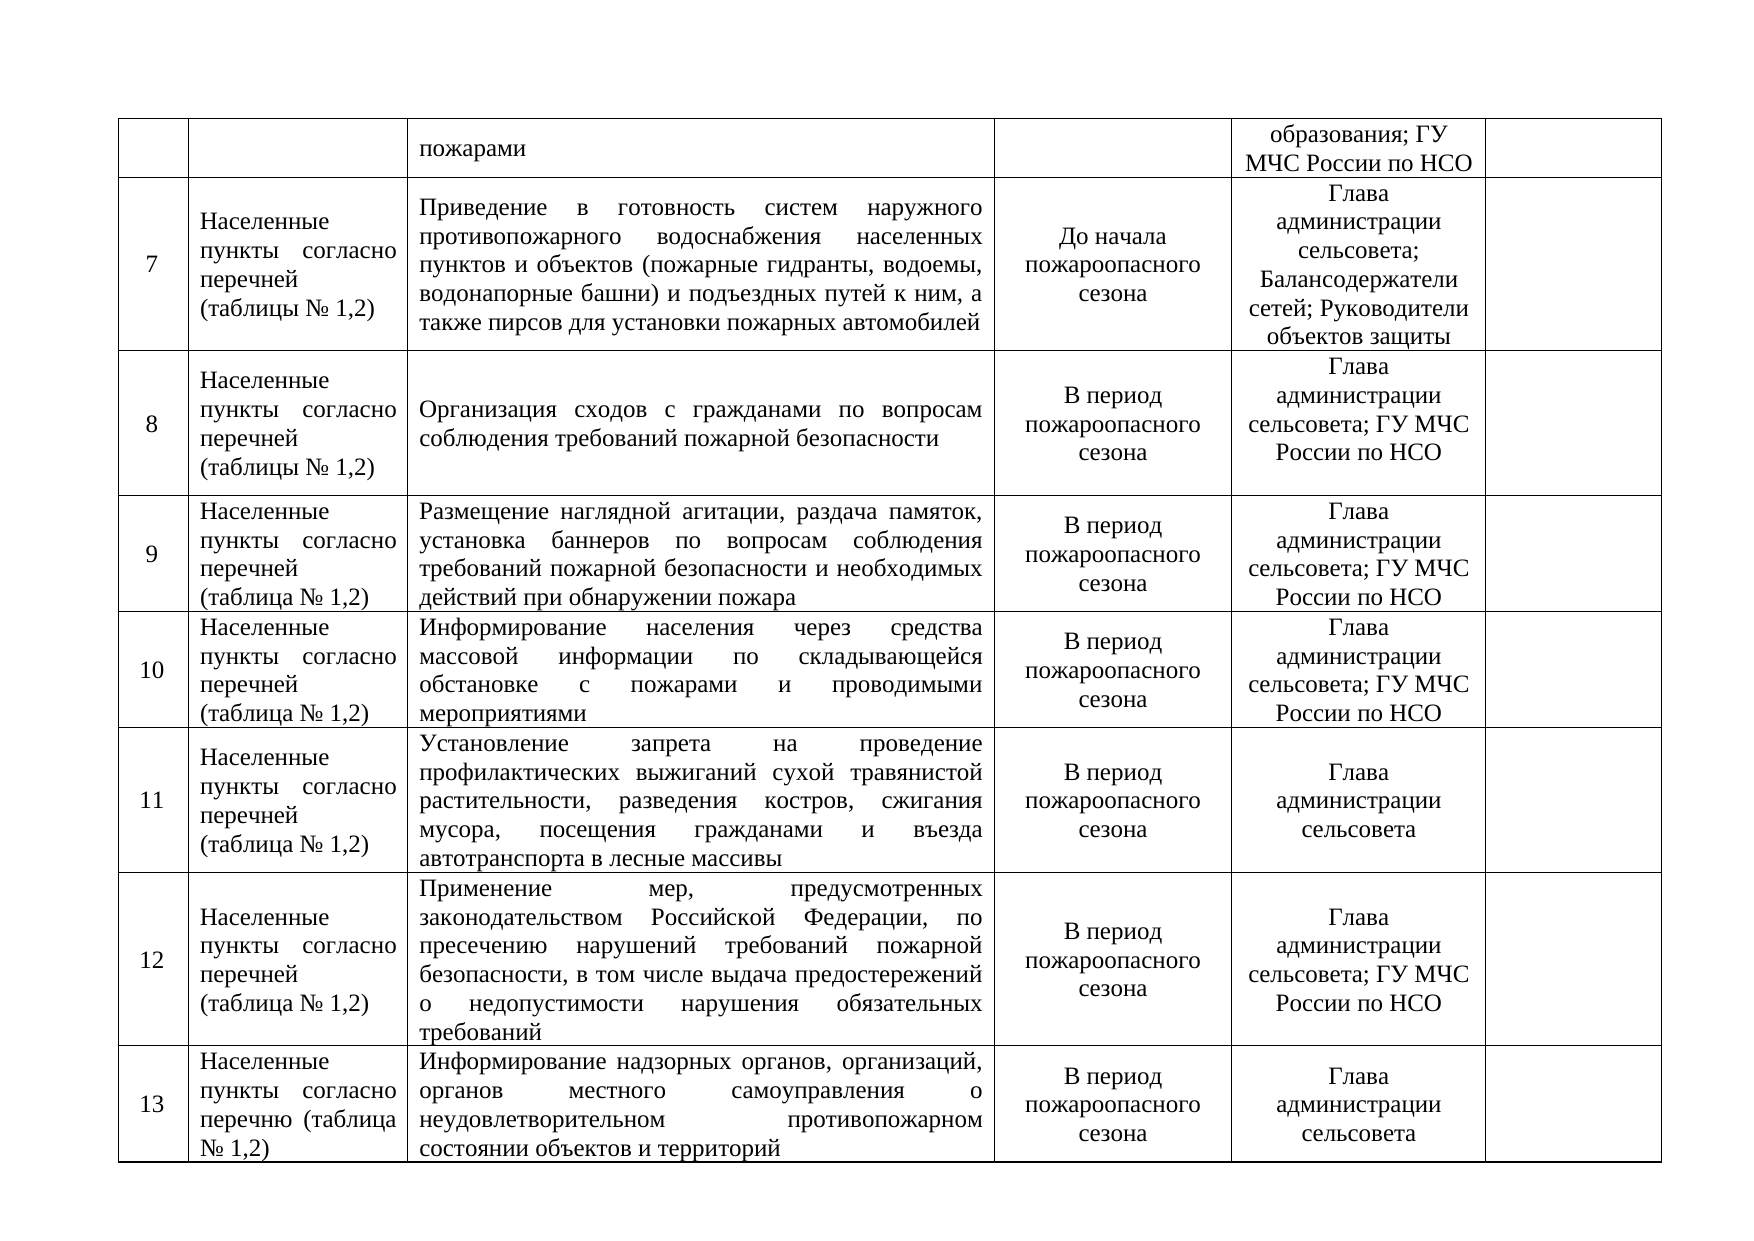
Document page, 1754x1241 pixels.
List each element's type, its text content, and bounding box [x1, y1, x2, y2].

table_cell Применение мер, предусмотренных законодательством Российской Федерации, по пресечению нарушений требований пожарной безопасности, в том числе выдача предостережений о недопустимости нарушения обязательных требований [408, 873, 994, 1045]
table_cell [1486, 351, 1661, 495]
table_cell [1486, 612, 1661, 727]
table_cell Установление запрета на проведение профилактических выжиганий сухой травянистой растительности, разведения костров, сжигания мусора, посещения гражданами и въезда автотранспорта в лесные массивы [408, 728, 994, 872]
table_cell До начала пожароопасного сезона [995, 178, 1231, 350]
table_cell В период пожароопасного сезона [995, 612, 1231, 727]
table_cell 6 [119, 119, 188, 177]
table_cell Глава администрации сельсовета; ГУ МЧС России по НСО [1232, 351, 1485, 495]
table_cell [1486, 873, 1661, 1045]
table_cell [1486, 728, 1661, 872]
table_cell Организация сходов с гражданами по вопросам соблюдения требований пожарной безопасности [408, 351, 994, 495]
table_cell 12 [119, 873, 188, 1045]
table_cell Населенные пункты согласно перечней (таблица № 1,2) [189, 873, 407, 1045]
table_cell Глава администрации сельсовета [1232, 728, 1485, 872]
table_cell Глава администрации сельсовета; Балансодержатели сетей; Руководители объектов защиты [1232, 178, 1485, 350]
table_cell [1486, 119, 1661, 177]
table_cell [1486, 1046, 1661, 1161]
table_cell Глава администрации сельсовета [1232, 1046, 1485, 1161]
table_cell Размещение наглядной агитации, раздача памяток, установка баннеров по вопросам соблюдения требований пожарной безопасности и необходимых действий при обнаружении пожара [408, 496, 994, 611]
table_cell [995, 119, 1231, 177]
table_cell Населенные пункты согласно перечней (таблицы № 1,2) [189, 351, 407, 495]
table_cell Населенные пункты согласно перечню (таблица № 1,2) [189, 1046, 407, 1161]
table_cell В период пожароопасного сезона [995, 873, 1231, 1045]
table_cell В период пожароопасного сезона [995, 1046, 1231, 1161]
table_cell Глава администрации сельсовета; ГУ МЧС России по НСО [1232, 873, 1485, 1045]
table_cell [408, 119, 994, 177]
table_cell Населенные пункты согласно перечней (таблицы № 1,2) [189, 178, 407, 350]
table_cell Информирование населения через средства массовой информации по складывающейся обстановке с пожарами и проводимыми мероприятиями [408, 612, 994, 727]
table_cell В период пожароопасного сезона [995, 351, 1231, 495]
table_cell 11 [119, 728, 188, 872]
table_cell В период пожароопасного сезона [995, 496, 1231, 611]
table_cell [1232, 119, 1485, 177]
table_cell Приведение в готовность систем наружного противопожарного водоснабжения населенных пунктов и объектов (пожарные гидранты, водоемы, водонапорные башни) и подъездных путей к ним, а также пирсов для установки пожарных автомобилей [408, 178, 994, 350]
table_cell 13 [119, 1046, 188, 1161]
table_cell 10 [119, 612, 188, 727]
table_cell Глава администрации сельсовета; ГУ МЧС России по НСО [1232, 496, 1485, 611]
table_cell [1486, 496, 1661, 611]
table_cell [189, 119, 407, 177]
table_cell Глава администрации сельсовета; ГУ МЧС России по НСО [1232, 612, 1485, 727]
table_cell 7 [119, 178, 188, 350]
table_cell Информирование надзорных органов, организаций, органов местного самоуправления о неудовлетворительном противопожарном состоянии объектов и территорий [408, 1046, 994, 1161]
table_cell 8 [119, 351, 188, 495]
table_cell В период пожароопасного сезона [995, 728, 1231, 872]
table_cell Населенные пункты согласно перечней (таблица № 1,2) [189, 612, 407, 727]
table_cell [1486, 178, 1661, 350]
table_cell Населенные пункты согласно перечней (таблица № 1,2) [189, 496, 407, 611]
table_cell 9 [119, 496, 188, 611]
table_cell Населенные пункты согласно перечней (таблица № 1,2) [189, 728, 407, 872]
